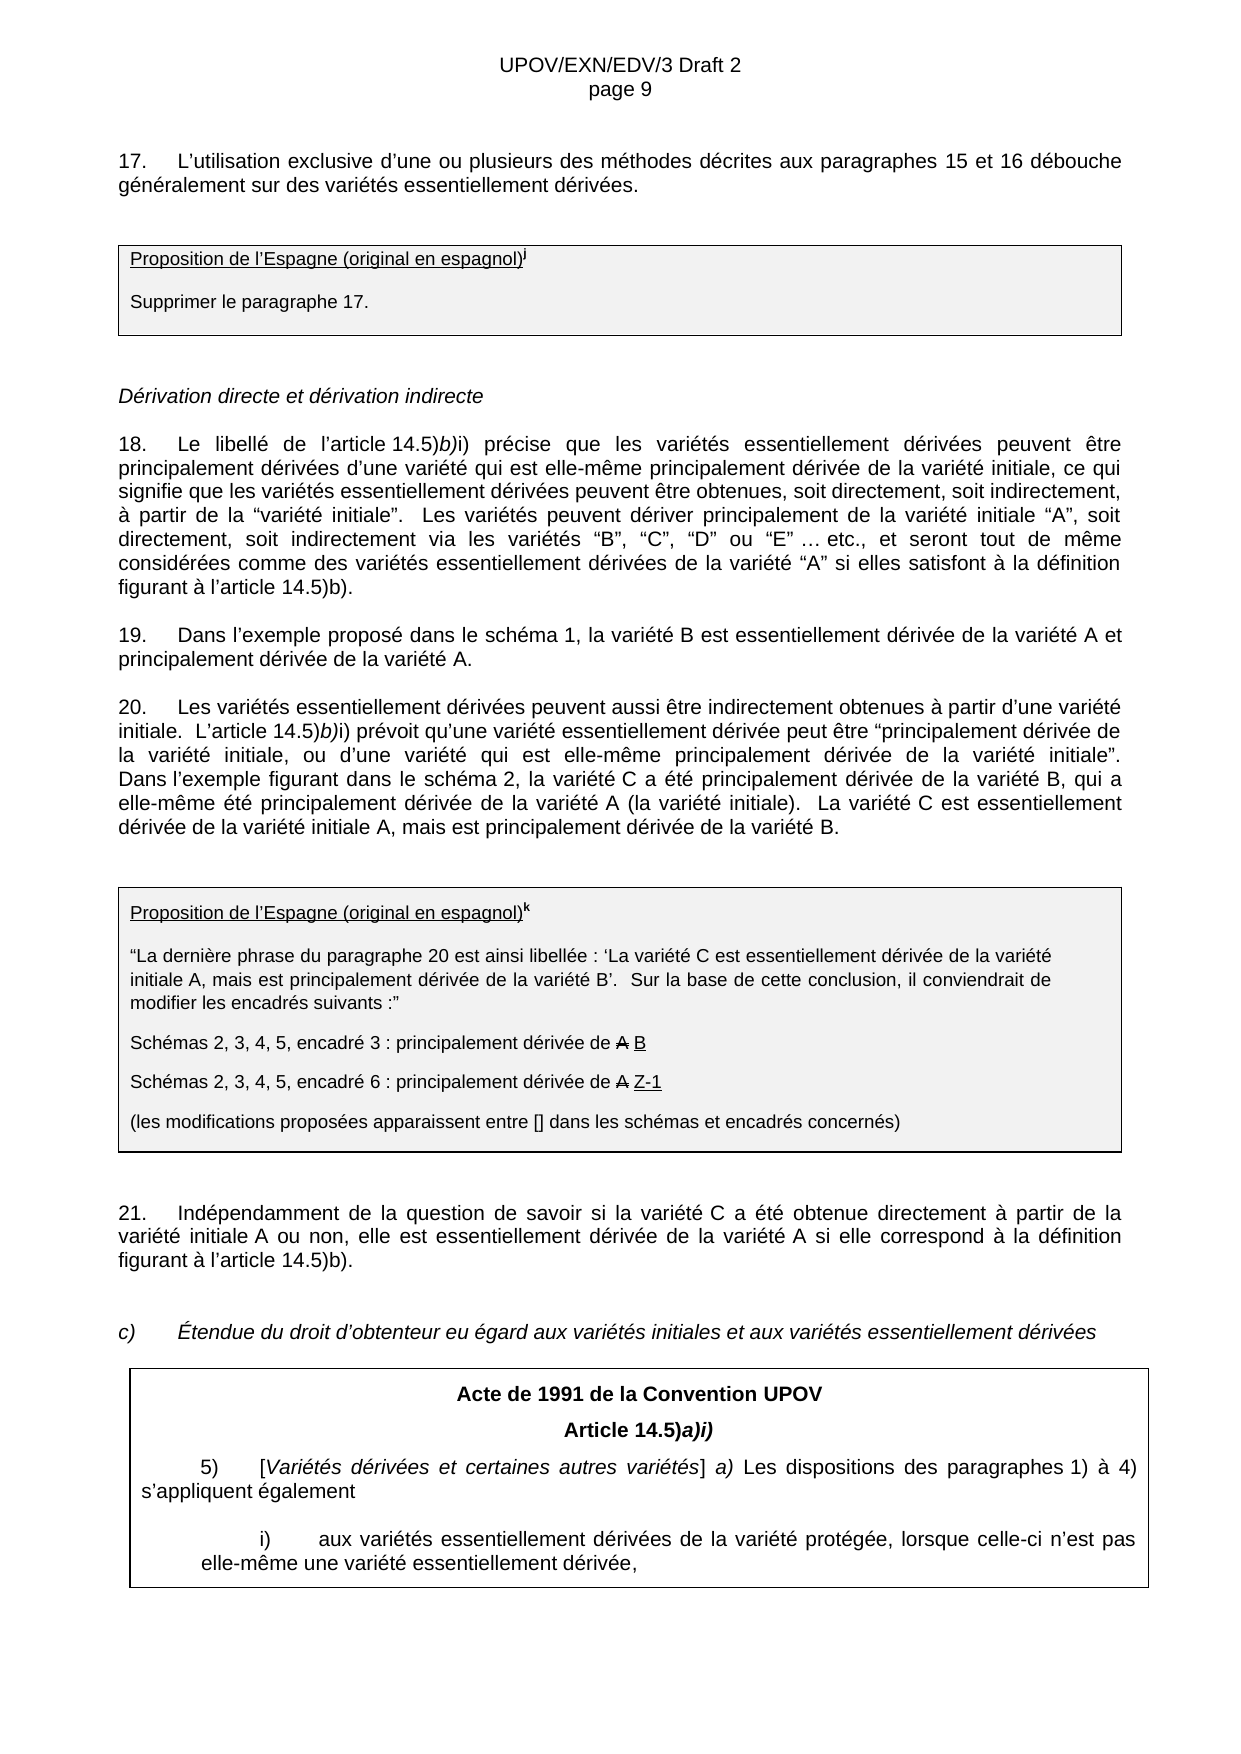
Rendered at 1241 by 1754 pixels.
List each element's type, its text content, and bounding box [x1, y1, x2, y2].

text 17. L’utilisation exclusive d’une ou plusieurs des méthodes décrites aux paragraphes 15 et 16 débouche généralement sur des variétés essentiellement dérivées. [118, 149, 1122, 197]
text 19. Dans l’exemple proposé dans le schéma 1, la variété B est essentiellement dérivée de la variété A et principalement dérivée de la variété A. [118, 623, 1122, 671]
subtitle c) Étendue du droit d’obtenteur eu égard aux variétés initiales et aux variétés essentiellement dérivées [118, 1320, 1122, 1344]
text 21. Indépendamment de la question de savoir si la variété C a été obtenue directement à partir de la variété initiale A ou non, elle est essentiellement dérivée de la variété A si elle correspond à la définition figurant à l’article 14.5)b). [118, 1200, 1122, 1272]
text 20. Les variétés essentiellement dérivées peuvent aussi être indirectement obtenues à partir d’une variété initiale. L’article 14.5)b)i) prévoit qu’une variété essentiellement dérivée peut être “principalement dérivée de la variété initiale, ou d’une variété qui est elle-même principalement dérivée de la variété initiale”. Dans l’exemple figurant dans le schéma 2, la variété C a été principalement dérivée de la variété B, qui a elle-même été principalement dérivée de la variété A (la variété initiale). La variété C est essentiellement dérivée de la variété initiale A, mais est principalement dérivée de la variété B. [118, 695, 1122, 839]
table_header Proposition de l’Espagne (original en espagnol) “La dernière phrase du paragraphe 20 est ainsi libellée : ‘La variété C est essentiellement dérivée de la variété initiale A, mais est principalement dérivée de la variété B’. Sur la base de cette conclusion, il conviendrait de modifier les encadrés suivants :” Schémas 2, 3, 4, 5, encadré 3 : principalement dérivée de A B Schémas 2, 3, 4, 5, encadré 6 : principalement dérivée de A Z-1 (les modifications proposées apparaissent entre [] dans les schémas et encadrés concernés) [119, 888, 1121, 1151]
table_header Proposition de l’Espagne (original en espagnol) Supprimer le paragraphe 17. [119, 246, 1121, 334]
subtitle Dérivation directe et dérivation indirecte [118, 383, 1122, 407]
table_header Acte de 1991 de la Convention UPOV Article 14.5)a)i) 5) [Variétés dérivées et certaines autres variétés] a) Les dispositions des paragraphes 1) à 4) s’appliquent également i) aux variétés essentiellement dérivées de la variété protégée, lorsque celle-ci n’est pas elle-même une variété essentiellement dérivée, [131, 1369, 1148, 1587]
text 18. Le libellé de l’article 14.5)b)i) précise que les variétés essentiellement dérivées peuvent être principalement dérivées d’une variété qui est elle-même principalement dérivée de la variété initiale, ce qui signifie que les variétés essentiellement dérivées peuvent être obtenues, soit directement, soit indirectement, à partir de la “variété initiale”. Les variétés peuvent dériver principalement de la variété initiale “A”, soit directement, soit indirectement via les variétés “B”, “C”, “D” ou “E” … etc., et seront tout de même considérées comme des variétés essentiellement dérivées de la variété “A” si elles satisfont à la définition figurant à l’article 14.5)b). [118, 431, 1122, 599]
